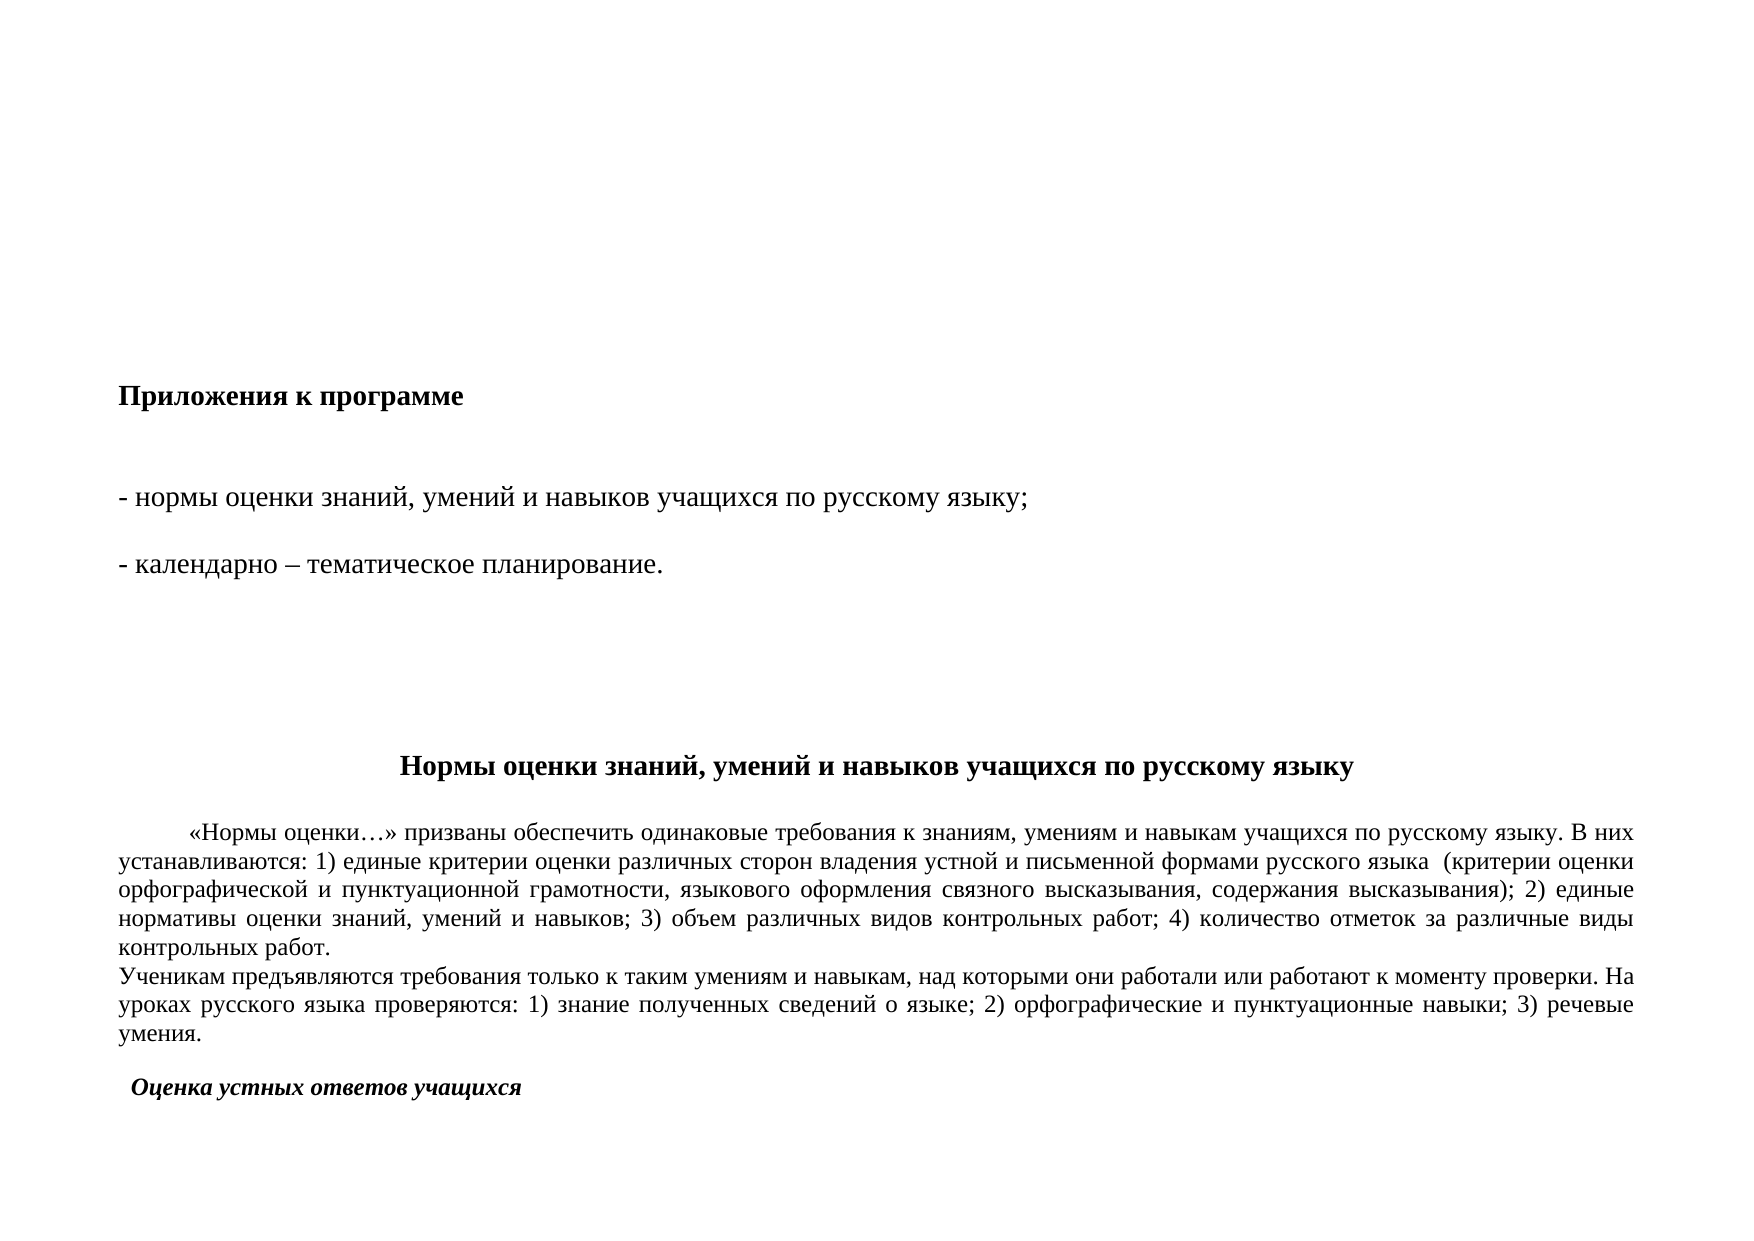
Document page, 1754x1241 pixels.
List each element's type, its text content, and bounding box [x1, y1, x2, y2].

text «Нормы оценки…» призваны обеспечить одинаковые требования к знаниям, умениям и навыкам учащихся по русскому языку. В них устанавливаются: 1) единые критерии оценки различных сторон владения устной и письменной формами русского языка (критерии оценки орфографической и пунктуационной грамотности, языкового оформления связного высказывания, содержания высказывания); 2) единые нормативы оценки знаний, умений и навыков; 3) объем различных видов контрольных работ; 4) количество отметок за различные виды контрольных работ. [118, 817, 1636, 961]
text - нормы оценки знаний, умений и навыков учащихся по русскому языку; [118, 479, 1636, 513]
text Приложения к программе [118, 378, 1636, 412]
text - календарно – тематическое планирование. [118, 546, 1636, 580]
text Ученикам предъявляются требования только к таким умениям и навыкам, над которыми они работали или работают к моменту проверки. На уроках русского языка проверяются: 1) знание полученных сведений о языке; 2) орфографические и пунктуационные навыки; 3) речевые умения. [118, 961, 1636, 1047]
subtitle Нормы оценки знаний, умений и навыков учащихся по русскому языку [118, 748, 1636, 782]
subtitle Оценка устных ответов учащихся [118, 1072, 1636, 1101]
